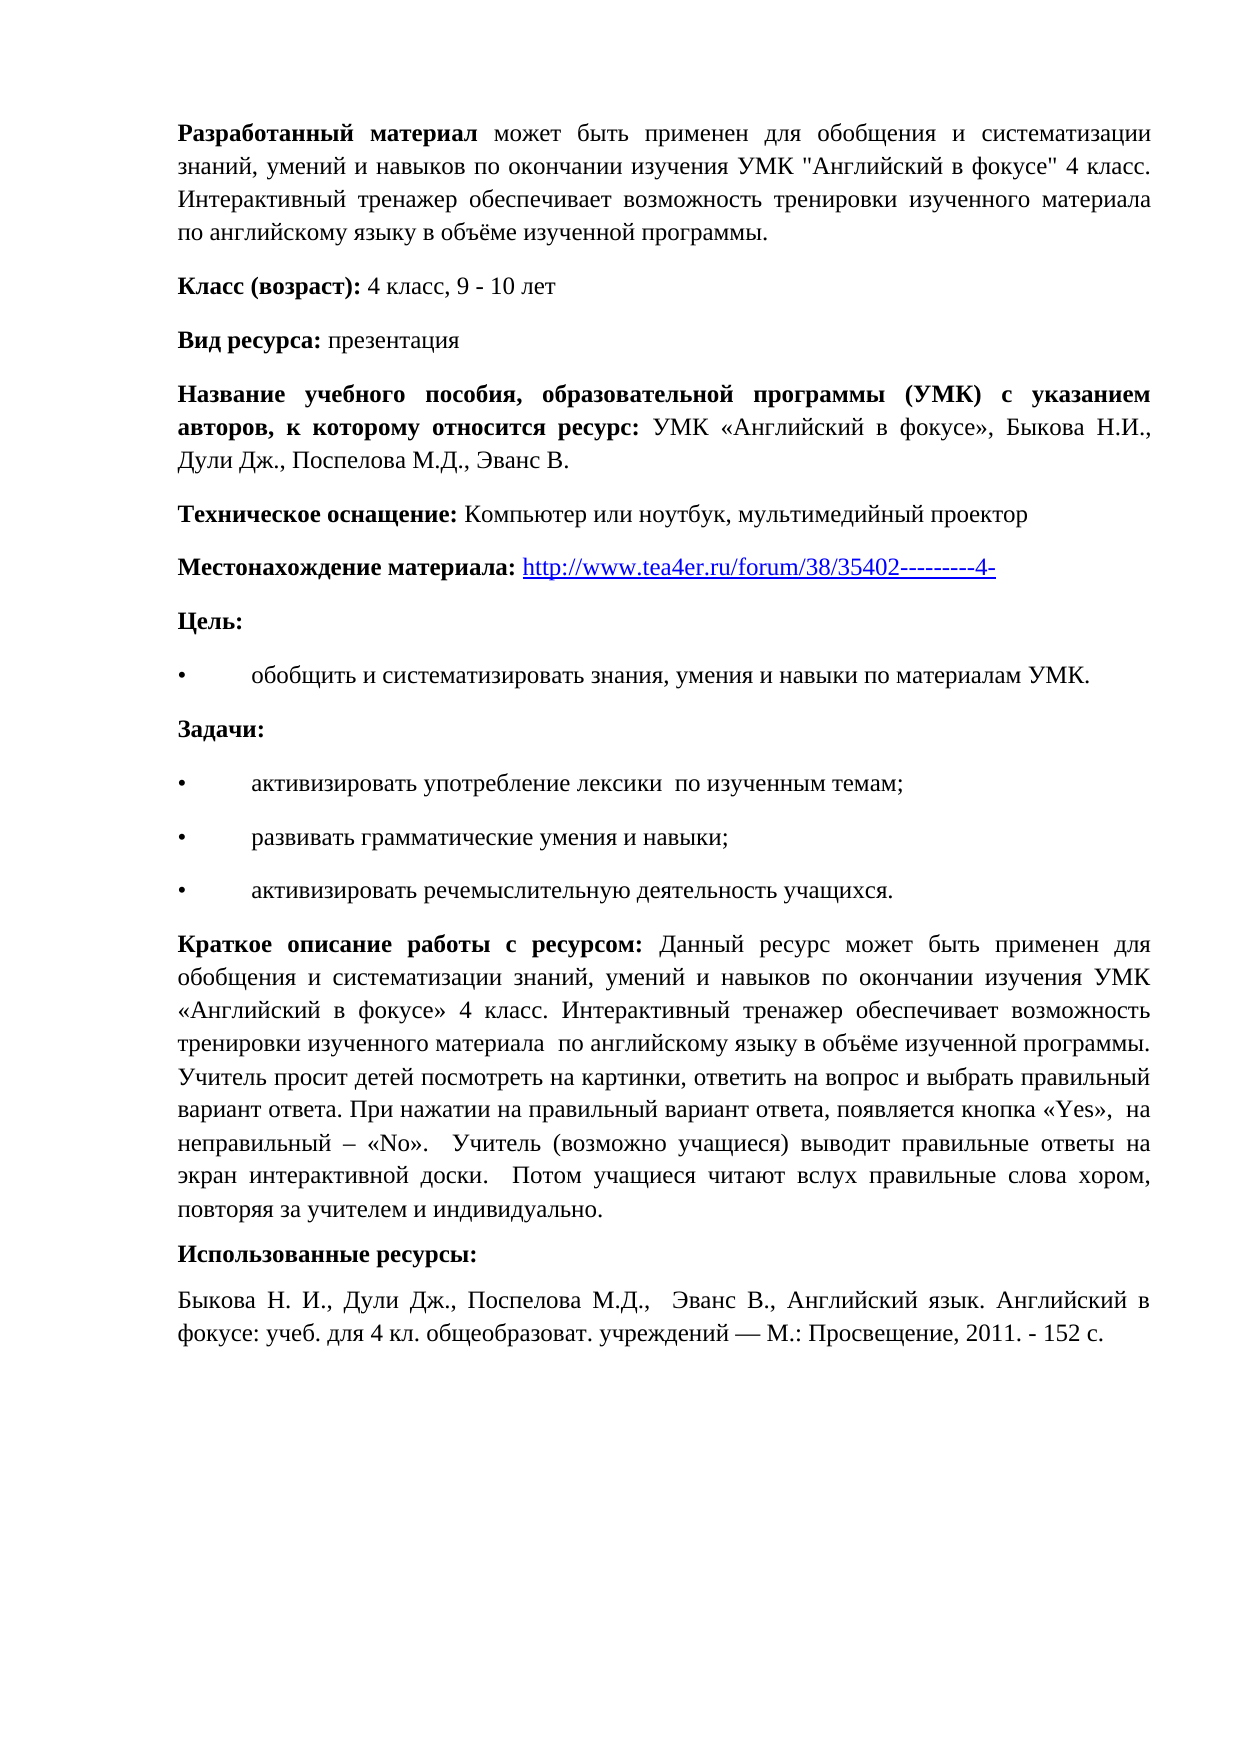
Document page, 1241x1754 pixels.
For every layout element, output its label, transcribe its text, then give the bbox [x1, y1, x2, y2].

text Цель: [177, 606, 1152, 635]
text • обобщить и систематизировать знания, умения и навыки по материалам УМК. [177, 660, 1152, 689]
text Вид ресурса: презентация [177, 325, 1152, 354]
text Быкова Н. И., Дули Дж., Поспелова М.Д., Эванс В., Английский язык. Английский в фокусе: учеб. для 4 кл. общеобразоват. учреждений — М.: Просвещение, 2011. - 152 с. [177, 1285, 1152, 1346]
text Задачи: [177, 714, 1152, 743]
text Название учебного пособия, образовательной программы (УМК) с указанием авторов, к которому относится ресурс: УМК «Английский в фокусе», Быкова Н.И., Дули Дж., Поспелова М.Д., Эванс В. [177, 379, 1152, 473]
text Использованные ресурсы: [177, 1239, 1152, 1268]
text • активизировать употребление лексики по изученным темам; [177, 768, 1152, 797]
text Класс (возраст): 4 класс, 9 - 10 лет [177, 271, 1152, 300]
text Техническое оснащение: Компьютер или ноутбук, мультимедийный проектор [177, 499, 1152, 527]
text Местонахождение материала: http://www.tea4er.ru/forum/38/35402---------4- [177, 552, 1152, 581]
text • развивать грамматические умения и навыки; [177, 822, 1152, 851]
text Разработанный материал может быть применен для обобщения и систематизации знаний, умений и навыков по окончании изучения УМК "Английский в фокусе" 4 класс. Интерактивный тренажер обеспечивает возможность тренировки изученного материала по английскому языку в объёме изученной программы. [177, 118, 1152, 246]
text • активизировать речемыслительную деятельность учащихся. [177, 876, 1152, 904]
text Краткое описание работы с ресурсом: Данный ресурс может быть применен для обобщения и систематизации знаний, умений и навыков по окончании изучения УМК «Английский в фокусе» 4 класс. Интерактивный тренажер обеспечивает возможность тренировки изученного материала по английскому языку в объёме изученной программы. Учитель просит детей посмотреть на картинки, ответить на вопрос и выбрать правильный вариант ответа. При нажатии на правильный вариант ответа, появляется кнопка «Yes», на неправильный – «No». Учитель (возможно учащиеся) выводит правильные ответы на экран интерактивной доски. Потом учащиеся читают вслух правильные слова хором, повторяя за учителем и индивидуально. [177, 929, 1152, 1222]
